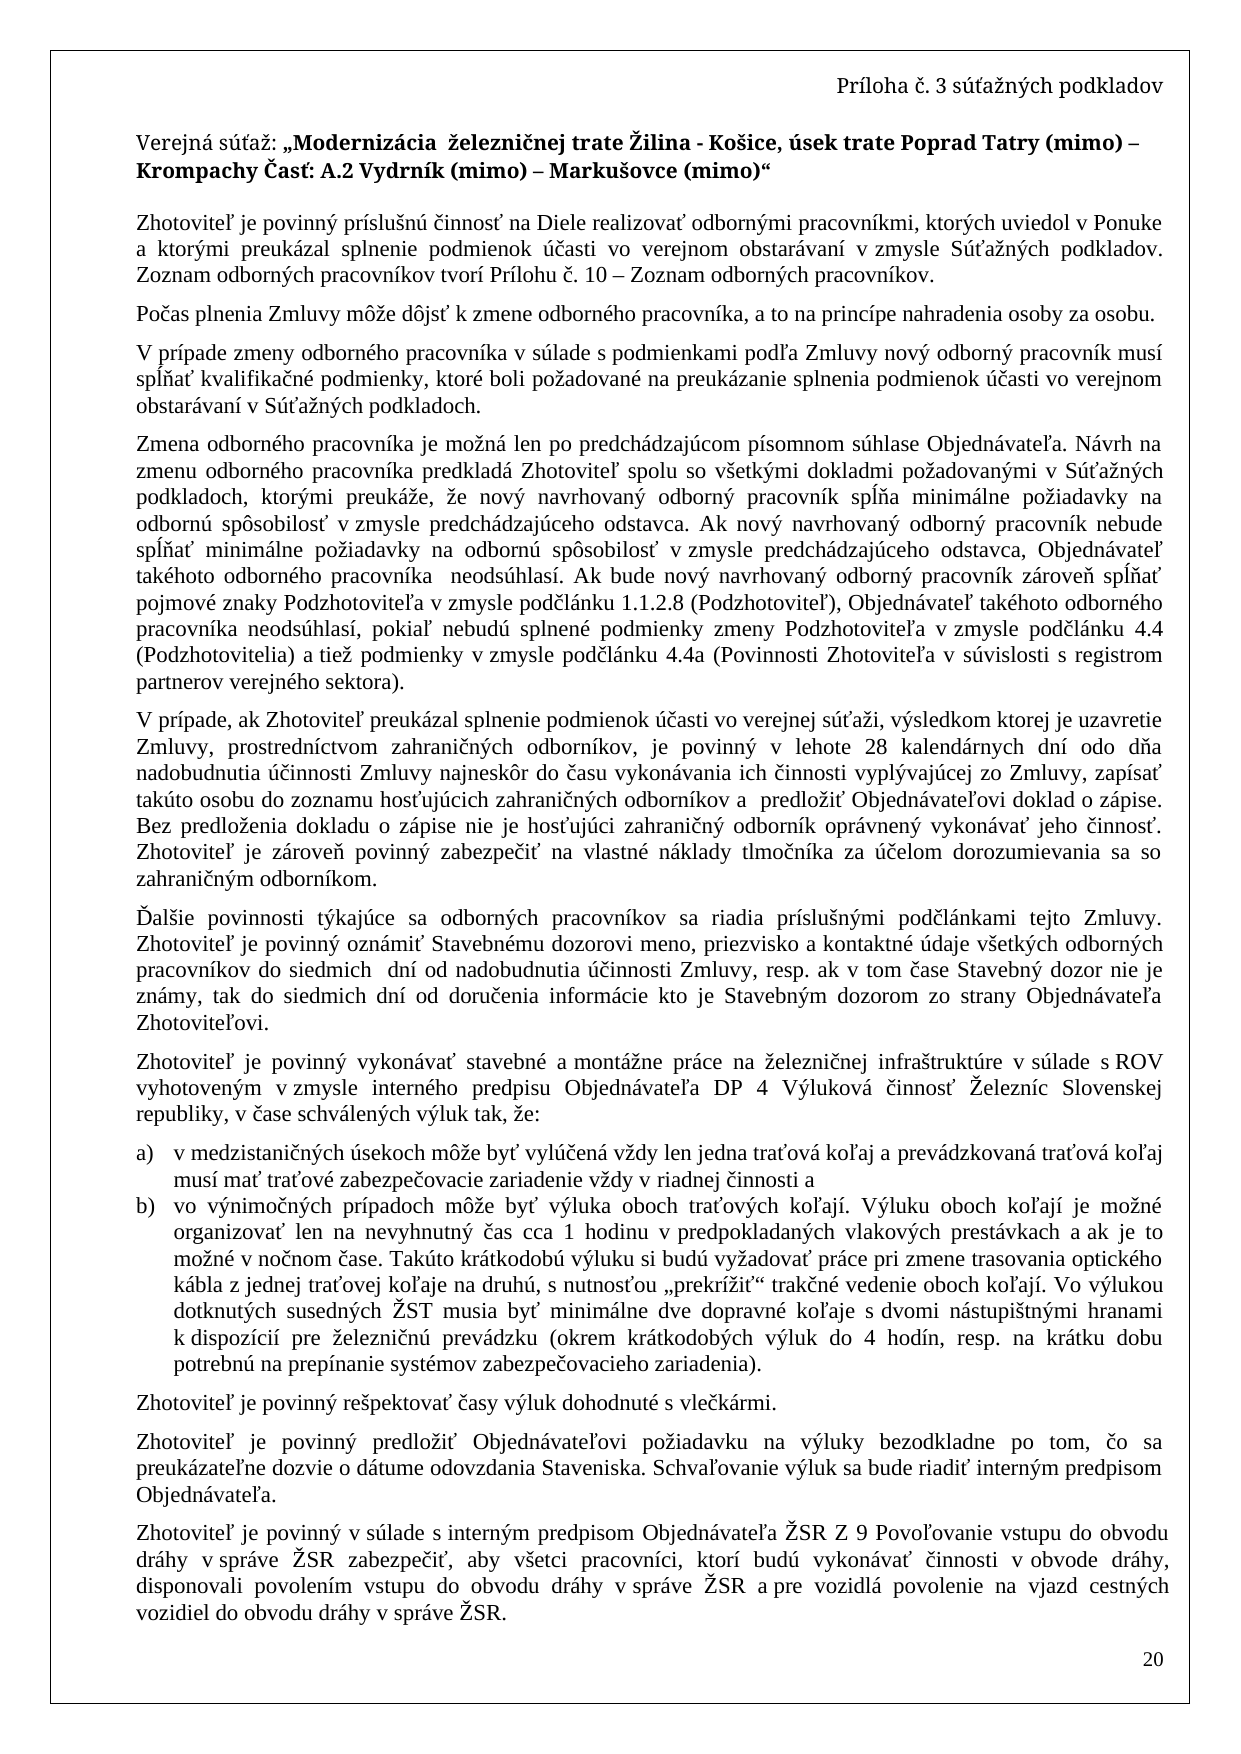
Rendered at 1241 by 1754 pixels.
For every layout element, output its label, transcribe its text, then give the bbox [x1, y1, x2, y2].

text V prípade zmeny odborného pracovníka v súlade s podmienkami podľa Zmluvy nový odborný pracovník musí spĺňať kvalifikačné podmienky, ktoré boli požadované na preukázanie splnenia podmienok účasti vo verejnom obstarávaní v Súťažných podkladoch. [136, 339, 1163, 418]
list v medzistaničných úsekoch môže byť vylúčená vždy len jedna traťová koľaj a prevádzkovaná traťová koľaj musí mať traťové zabezpečovacie zariadenie vždy v riadnej činnosti a [136, 1139, 1163, 1192]
text Zhotoviteľ je povinný príslušnú činnosť na Diele realizovať odbornými pracovníkmi, ktorých uviedol v Ponuke a ktorými preukázal splnenie podmienok účasti vo verejnom obstarávaní v zmysle Súťažných podkladov. Zoznam odborných pracovníkov tvorí Prílohu č. 10 – Zoznam odborných pracovníkov. [136, 208, 1163, 288]
text Zmena odborného pracovníka je možná len po predchádzajúcom písomnom súhlase Objednávateľa. Návrh na zmenu odborného pracovníka predkladá Zhotoviteľ spolu so všetkými dokladmi požadovanými v Súťažných podkladoch, ktorými preukáže, že nový navrhovaný odborný pracovník spĺňa minimálne požiadavky na odbornú spôsobilosť v zmysle predchádzajúceho odstavca. Ak nový navrhovaný odborný pracovník nebude spĺňať minimálne požiadavky na odbornú spôsobilosť v zmysle predchádzajúceho odstavca, Objednávateľ takéhoto odborného pracovníka neodsúhlasí. Ak bude nový navrhovaný odborný pracovník zároveň spĺňať pojmové znaky Podzhotoviteľa v zmysle podčlánku 1.1.2.8 (Podzhotoviteľ), Objednávateľ takéhoto odborného pracovníka neodsúhlasí, pokiaľ nebudú splnené podmienky zmeny Podzhotoviteľa v zmysle podčlánku 4.4 (Podzhotovitelia) a tiež podmienky v zmysle podčlánku 4.4a (Povinnosti Zhotoviteľa v súvislosti s registrom partnerov verejného sektora). [136, 431, 1163, 694]
text Počas plnenia Zmluvy môže dôjsť k zmene odborného pracovníka, a to na princípe nahradenia osoby za osobu. [136, 300, 1163, 326]
text Ďalšie povinnosti týkajúce sa odborných pracovníkov sa riadia príslušnými podčlánkami tejto Zmluvy. Zhotoviteľ je povinný oznámiť Stavebnému dozorovi meno, priezvisko a kontaktné údaje všetkých odborných pracovníkov do siedmich dní od nadobudnutia účinnosti Zmluvy, resp. ak v tom čase Stavebný dozor nie je známy, tak do siedmich dní od doručenia informácie kto je Stavebným dozorom zo strany Objednávateľa Zhotoviteľovi. [136, 903, 1163, 1035]
text Zhotoviteľ je povinný predložiť Objednávateľovi požiadavku na výluky bezodkladne po tom, čo sa preukázateľne dozvie o dátume odovzdania Staveniska. Schvaľovanie výluk sa bude riadiť interným predpisom Objednávateľa. [136, 1428, 1163, 1507]
list vo výnimočných prípadoch môže byť výluka oboch traťových koľají. Výluku oboch koľají je možné organizovať len na nevyhnutný čas cca 1 hodinu v predpokladaných vlakových prestávkach a ak je to možné v nočnom čase. Takúto krátkodobú výluku si budú vyžadovať práce pri zmene trasovania optického kábla z jednej traťovej koľaje na druhú, s nutnosťou „prekrížiť“ trakčné vedenie oboch koľají. Vo výlukou dotknutých susedných ŽST musia byť minimálne dve dopravné koľaje s dvomi nástupištnými hranami k dispozícií pre železničnú prevádzku (okrem krátkodobých výluk do 4 hodín, resp. na krátku dobu potrebnú na prepínanie systémov zabezpečovacieho zariadenia). [136, 1192, 1163, 1377]
text V prípade, ak Zhotoviteľ preukázal splnenie podmienok účasti vo verejnej súťaži, výsledkom ktorej je uzavretie Zmluvy, prostredníctvom zahraničných odborníkov, je povinný v lehote 28 kalendárnych dní odo dňa nadobudnutia účinnosti Zmluvy najneskôr do času vykonávania ich činnosti vyplývajúcej zo Zmluvy, zapísať takúto osobu do zoznamu hosťujúcich zahraničných odborníkov a predložiť Objednávateľovi doklad o zápise. Bez predloženia dokladu o zápise nie je hosťujúci zahraničný odborník oprávnený vykonávať jeho činnosť. Zhotoviteľ je zároveň povinný zabezpečiť na vlastné náklady tlmočníka za účelom dorozumievania sa so zahraničným odborníkom. [136, 707, 1163, 891]
text Zhotoviteľ je povinný v súlade s interným predpisom Objednávateľa ŽSR Z 9 Povoľovanie vstupu do obvodu dráhy v správe ŽSR zabezpečiť, aby všetci pracovníci, ktorí budú vykonávať činnosti v obvode dráhy, disponovali povolením vstupu do obvodu dráhy v správe ŽSR a pre vozidlá povolenie na vjazd cestných vozidiel do obvodu dráhy v správe ŽSR. [136, 1519, 1169, 1625]
text Zhotoviteľ je povinný vykonávať stavebné a montážne práce na železničnej infraštruktúre v súlade s ROV vyhotoveným v zmysle interného predpisu Objednávateľa DP 4 Výluková činnosť Železníc Slovenskej republiky, v čase schválených výluk tak, že: [136, 1048, 1163, 1127]
text Zhotoviteľ je povinný rešpektovať časy výluk dohodnuté s vlečkármi. [136, 1389, 1163, 1415]
